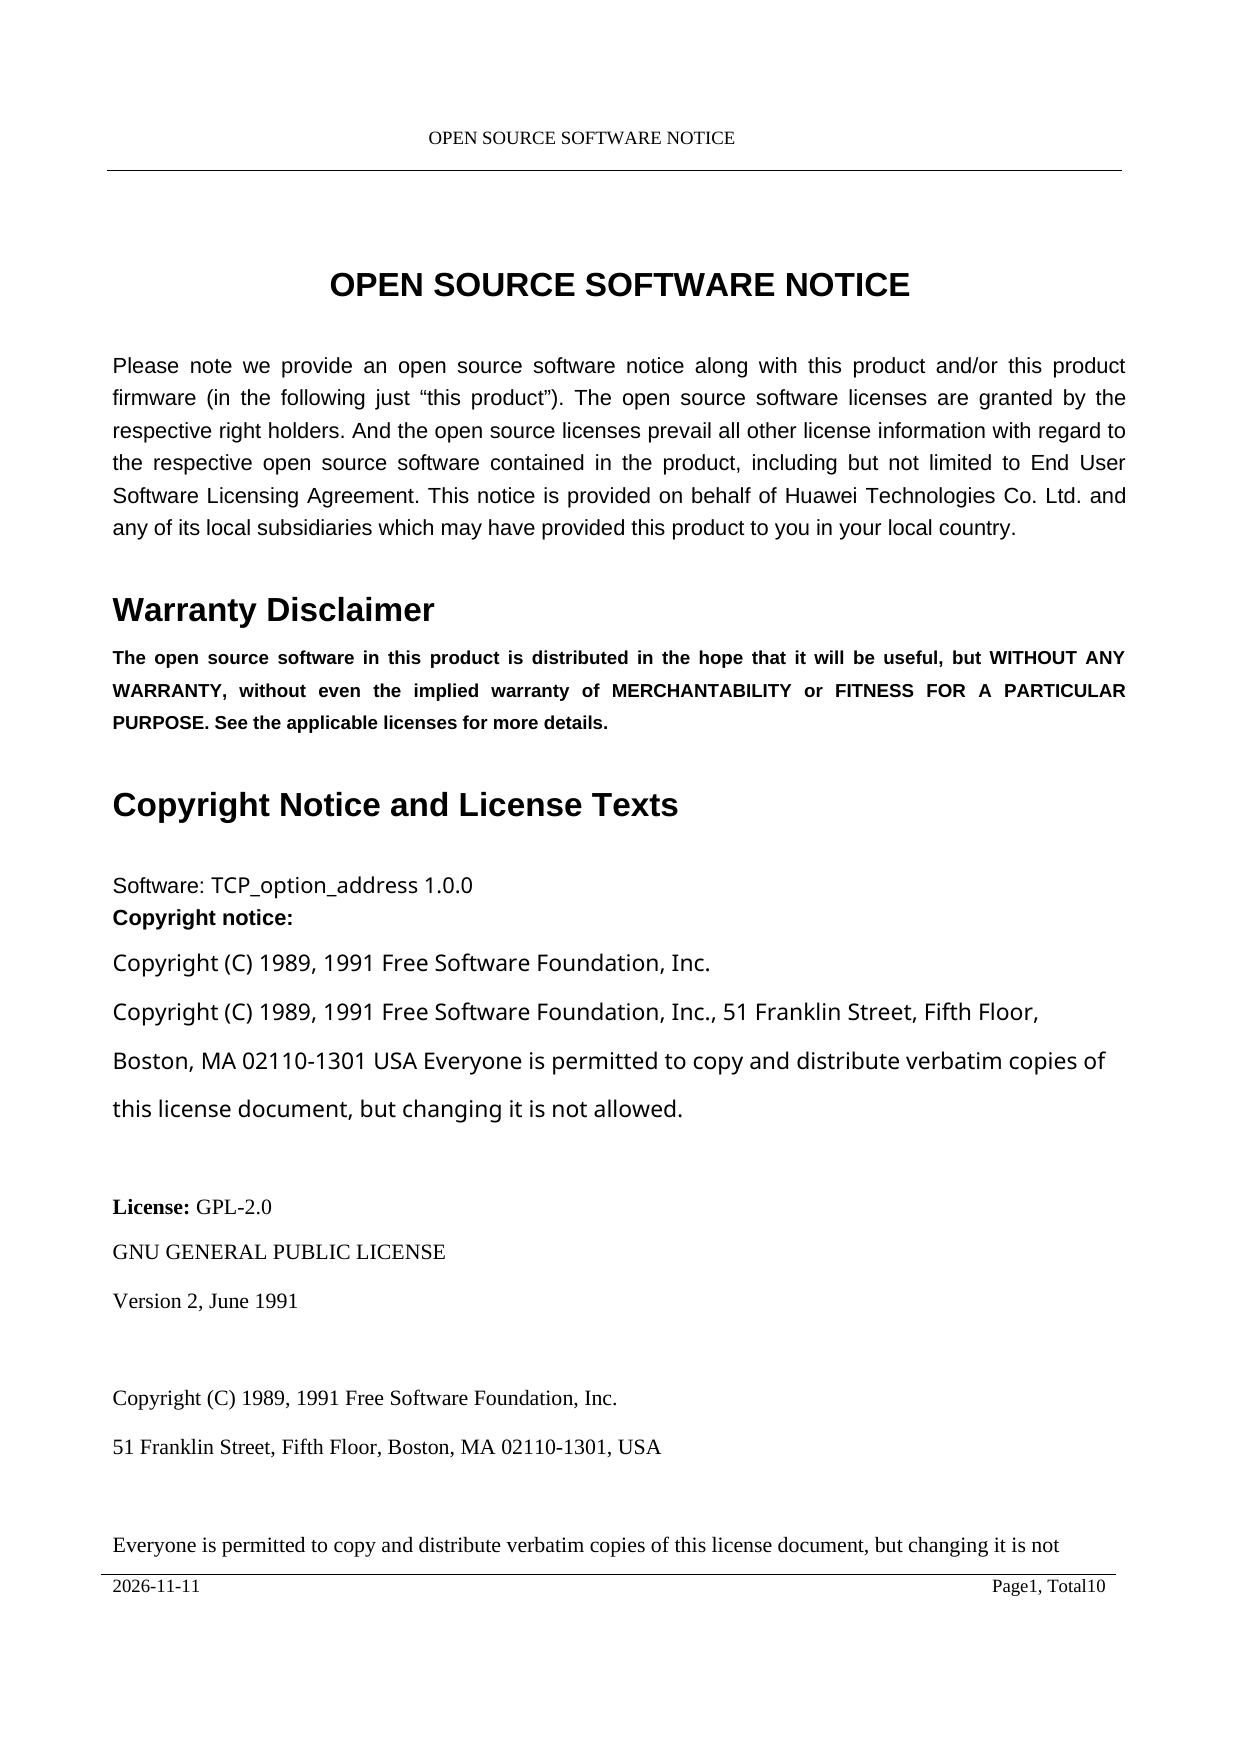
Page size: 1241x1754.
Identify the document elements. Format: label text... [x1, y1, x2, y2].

text License: GPL-2.0 [112, 1190, 1128, 1223]
text Copyright (C) 1989, 1991 Free Software Foundation, Inc. Copyright (C) 1989, 1991 Free Software Foundation, Inc., 51 Franklin Street, Fifth Floor, Boston, MA 02110-1301 USA Everyone is permitted to copy and distribute verbatim copies of this license document, but changing it is not allowed. [112, 947, 1128, 1174]
text Copyright notice: [112, 901, 1128, 934]
text The open source software in this product is distributed in the hope that it will be useful, but WITHOUT ANY WARRANTY, without even the implied warranty of MERCHANTABILITY or FITNESS FOR A PARTICULAR PURPOSE. See the applicable licenses for more details. [112, 641, 1128, 739]
text OPEN SOURCE SOFTWARE NOTICE [112, 251, 1128, 316]
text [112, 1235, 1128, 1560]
text Please note we provide an open source software notice along with this product and/or this product firmware (in the following just “this product”). The open source software licenses are granted by the respective right holders. And the open source licenses prevail all other license information with regard to the respective open source software contained in the product, including but not limited to End User Software Licensing Agreement. This notice is provided on behalf of Huawei Technologies Co. Ltd. and any of its local subsidiaries which may have provided this product to you in your local country. [112, 349, 1128, 544]
text Software: TCP_option_address 1.0.0 [112, 869, 1128, 901]
text Warranty Disclaimer [112, 576, 1128, 641]
text Copyright Notice and License Texts [112, 771, 1128, 836]
